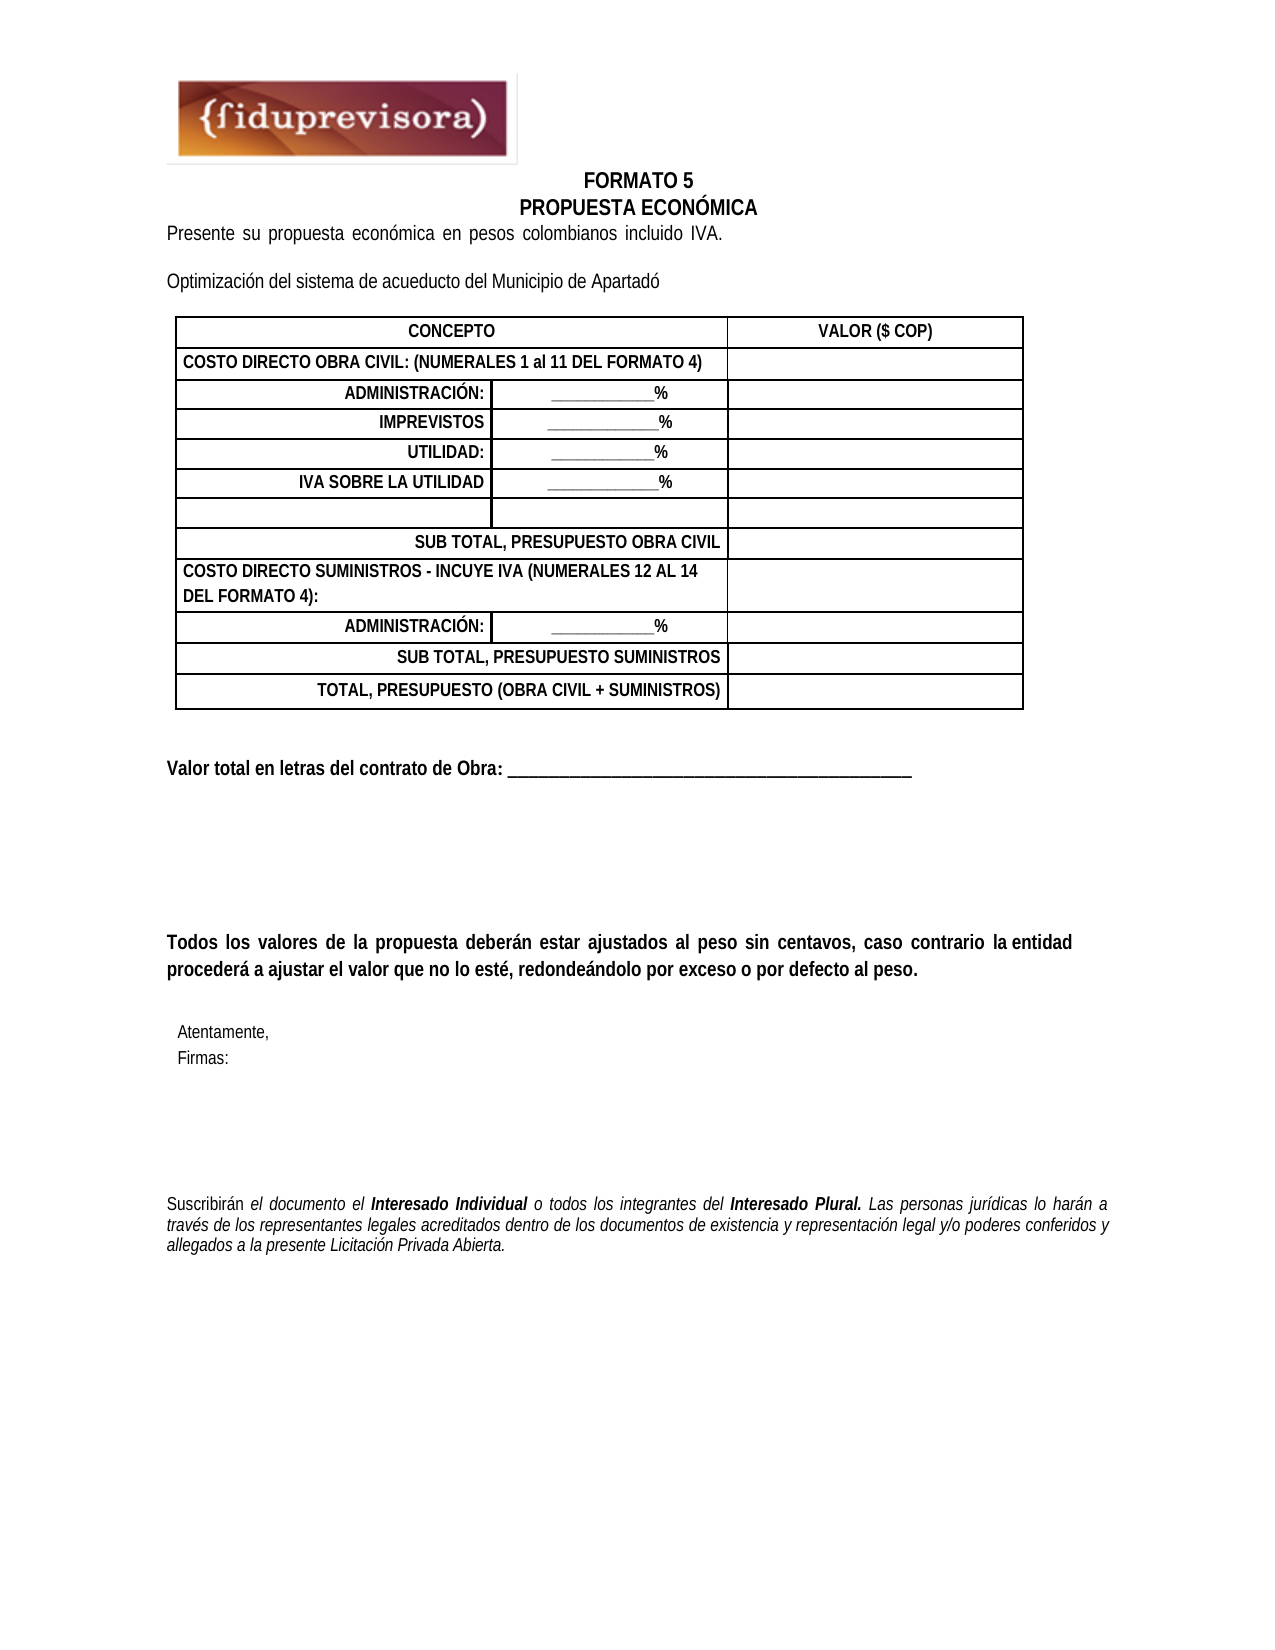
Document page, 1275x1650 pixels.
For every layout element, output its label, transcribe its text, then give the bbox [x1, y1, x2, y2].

text Valor total en letras del contrato de Obra: _______________________________________ [167, 757, 1110, 780]
table_cell [729, 381, 1022, 408]
table_header VALOR ($ COP) [728, 318, 1022, 347]
table_cell _____________% [493, 410, 727, 438]
table_cell SUB TOTAL, PRESUPUESTO OBRA CIVIL [177, 529, 727, 558]
table_cell IMPREVISTOS [177, 410, 490, 438]
table_cell COSTO DIRECTO OBRA CIVIL: (NUMERALES 1 al 11 DEL FORMATO 4) [177, 349, 727, 378]
picture [166, 73, 519, 166]
table_cell ADMINISTRACIÓN: [177, 613, 490, 642]
table_cell ____________% [493, 440, 727, 468]
table_cell UTILIDAD: [177, 440, 490, 468]
table_cell [729, 529, 1022, 558]
text FORMATO 5 [514, 167, 763, 193]
text PROPUESTA ECONÓMICA [514, 193, 763, 220]
table_cell [728, 560, 1022, 611]
table_cell [729, 470, 1022, 497]
table_header CONCEPTO [177, 318, 727, 347]
table_cell [493, 499, 727, 527]
table_cell [729, 440, 1022, 468]
table_cell COSTO DIRECTO SUMINISTROS - INCUYE IVA (NUMERALES 12 AL 14 DEL FORMATO 4): [177, 560, 727, 611]
table_cell [177, 499, 490, 527]
text Todos los valores de la propuesta deberán estar ajustados al peso sin centavos, caso contrario la entidad procederá a ajustar el valor que no lo esté, redondeándolo por exceso o por defecto al peso. [167, 929, 1104, 981]
table_cell TOTAL, PRESUPUESTO (OBRA CIVIL + SUMINISTROS) [177, 675, 727, 707]
table_cell ____________% [493, 613, 727, 642]
text Suscribirán el documento el Interesado Individual o todos los integrantes del Interesado Plural. Las personas jurídicas lo harán a través de los representantes legales acreditados dentro de los documentos de existencia y representación legal y/o poderes conferidos y allegados a la presente Licitación Privada Abierta. [167, 1193, 1110, 1256]
text Optimización del sistema de acueducto del Municipio de Apartadó [167, 270, 1110, 293]
table_cell SUB TOTAL, PRESUPUESTO SUMINISTROS [177, 644, 727, 673]
text Atentamente, Firmas: [177, 1017, 295, 1070]
table_cell [729, 675, 1022, 707]
table_cell IVA SOBRE LA UTILIDAD [177, 470, 490, 497]
table_cell [729, 410, 1022, 438]
table_cell [729, 499, 1022, 527]
table_cell ____________% [493, 381, 727, 408]
table_cell _____________% [493, 470, 727, 497]
table_cell [729, 644, 1022, 673]
table_cell ADMINISTRACIÓN: [177, 381, 490, 408]
text Presente su propuesta económica en pesos colombianos incluido IVA. [167, 220, 1103, 246]
table_cell [728, 613, 1022, 642]
table_cell [728, 349, 1022, 378]
